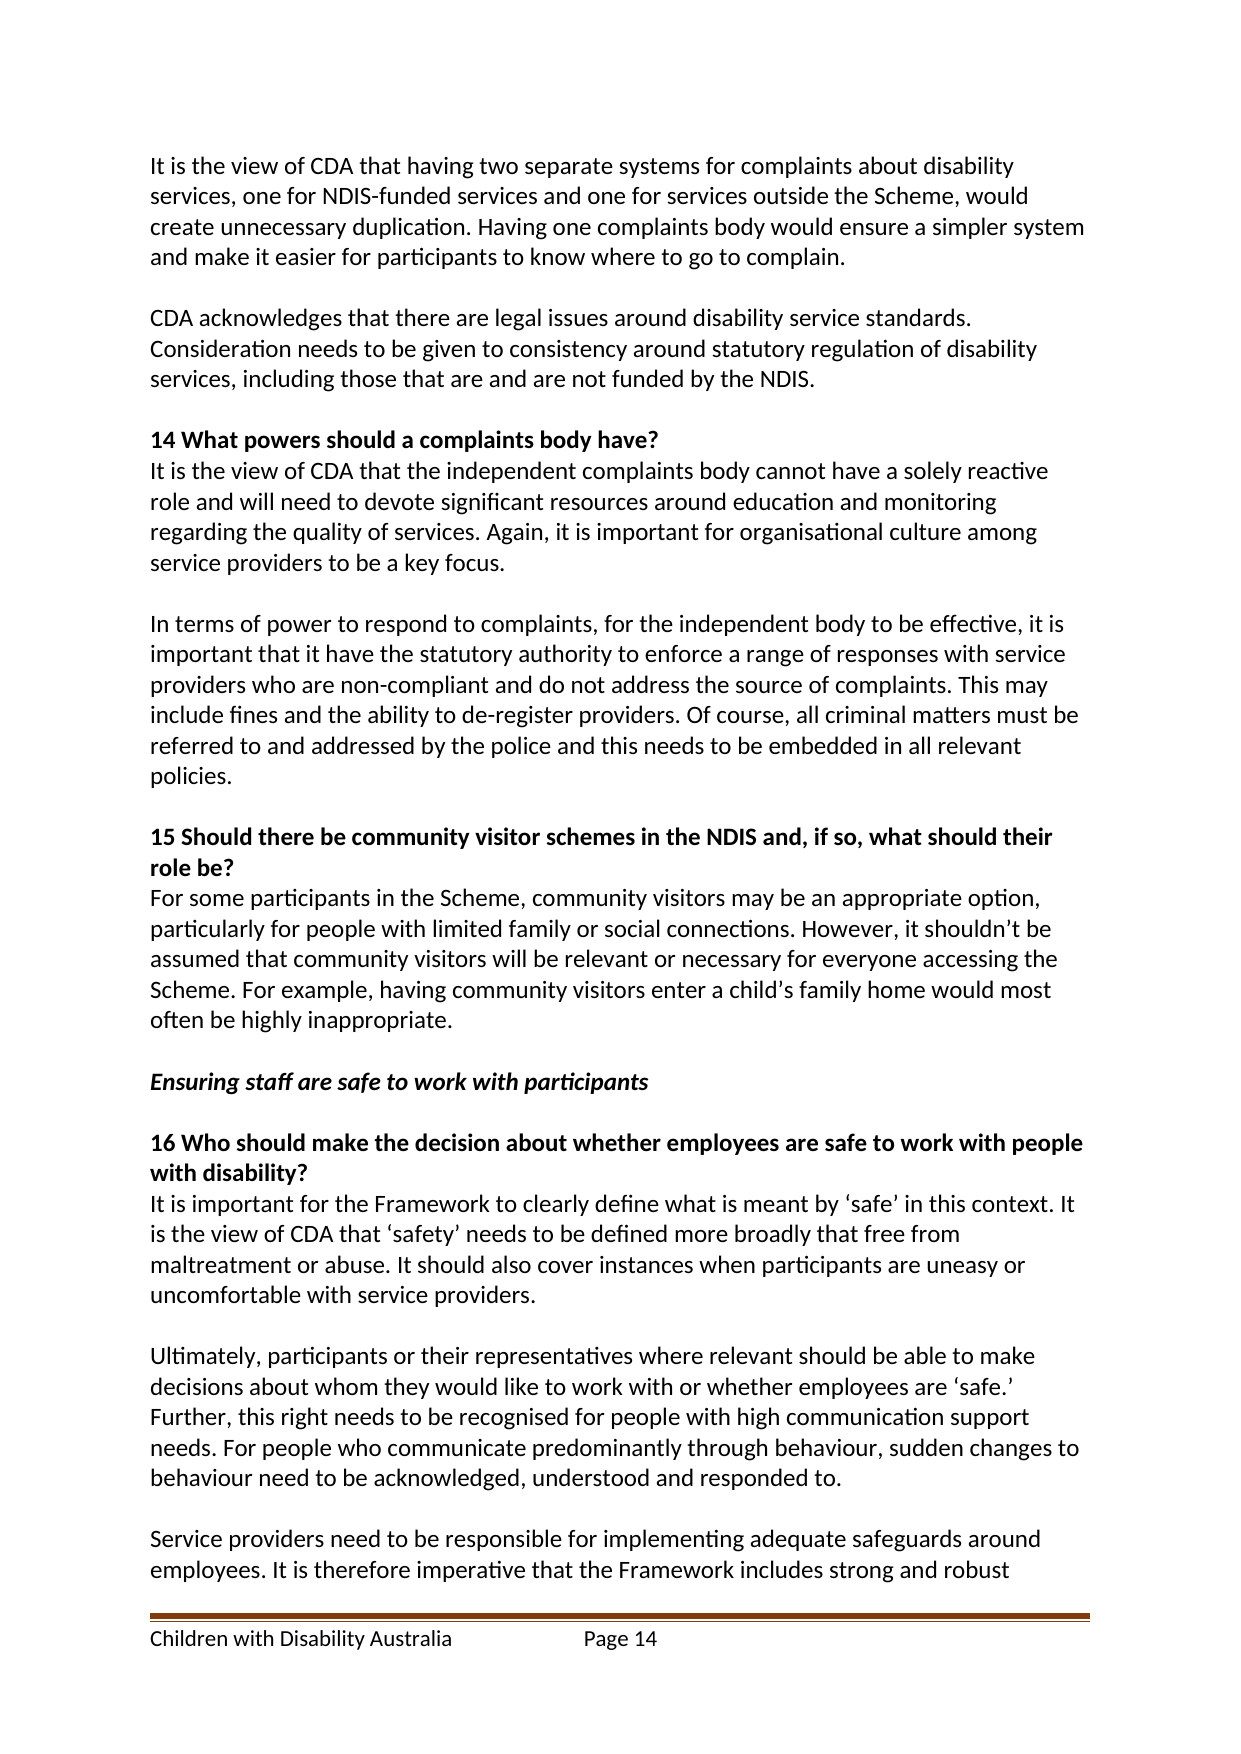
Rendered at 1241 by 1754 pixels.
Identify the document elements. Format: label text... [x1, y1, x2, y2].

list 16 Who should make the decision about whether employees are safe to work with people with disability? [150, 1127, 1090, 1188]
list It is the view of CDA that having two separate systems for complaints about disability services, one for NDIS-funded services and one for services outside the Scheme, would create unnecessary duplication. Having one complaints body would ensure a simpler system and make it easier for participants to know where to go to complain. [150, 150, 1090, 272]
list 15 Should there be community visitor schemes in the NDIS and, if so, what should their role be? [150, 821, 1090, 882]
list It is the view of CDA that the independent complaints body cannot have a solely reactive role and will need to devote significant resources around education and monitoring regarding the quality of services. Again, it is important for organisational culture among service providers to be a key focus. [150, 455, 1090, 577]
list In terms of power to respond to complaints, for the independent body to be effective, it is important that it have the statutory authority to enforce a range of responses with service providers who are non-compliant and do not address the source of complaints. This may include fines and the ability to de-register providers. Of course, all criminal matters must be referred to and addressed by the police and this needs to be embedded in all relevant policies. [150, 608, 1090, 791]
list It is important for the Framework to clearly define what is meant by ‘safe’ in this context. It is the view of CDA that ‘safety’ needs to be defined more broadly that free from maltreatment or abuse. It should also cover instances when participants are uneasy or uncomfortable with service providers. [150, 1188, 1090, 1310]
list CDA acknowledges that there are legal issues around disability service standards. Consideration needs to be given to consistency around statutory regulation of disability services, including those that are and are not funded by the NDIS. [150, 303, 1090, 394]
list 14 What powers should a complaints body have? [150, 425, 1090, 455]
text Ensuring staff are safe to work with participants [150, 1066, 1090, 1096]
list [150, 1523, 1090, 1584]
list For some participants in the Scheme, community visitors may be an appropriate option, particularly for people with limited family or social connections. However, it shouldn’t be assumed that community visitors will be relevant or necessary for everyone accessing the Scheme. For example, having community visitors enter a child’s family home would most often be highly inappropriate. [150, 882, 1090, 1035]
list Ultimately, participants or their representatives where relevant should be able to make decisions about whom they would like to work with or whether employees are ‘safe.’ Further, this right needs to be recognised for people with high communication support needs. For people who communicate predominantly through behaviour, sudden changes to behaviour need to be acknowledged, understood and responded to. [150, 1340, 1090, 1493]
